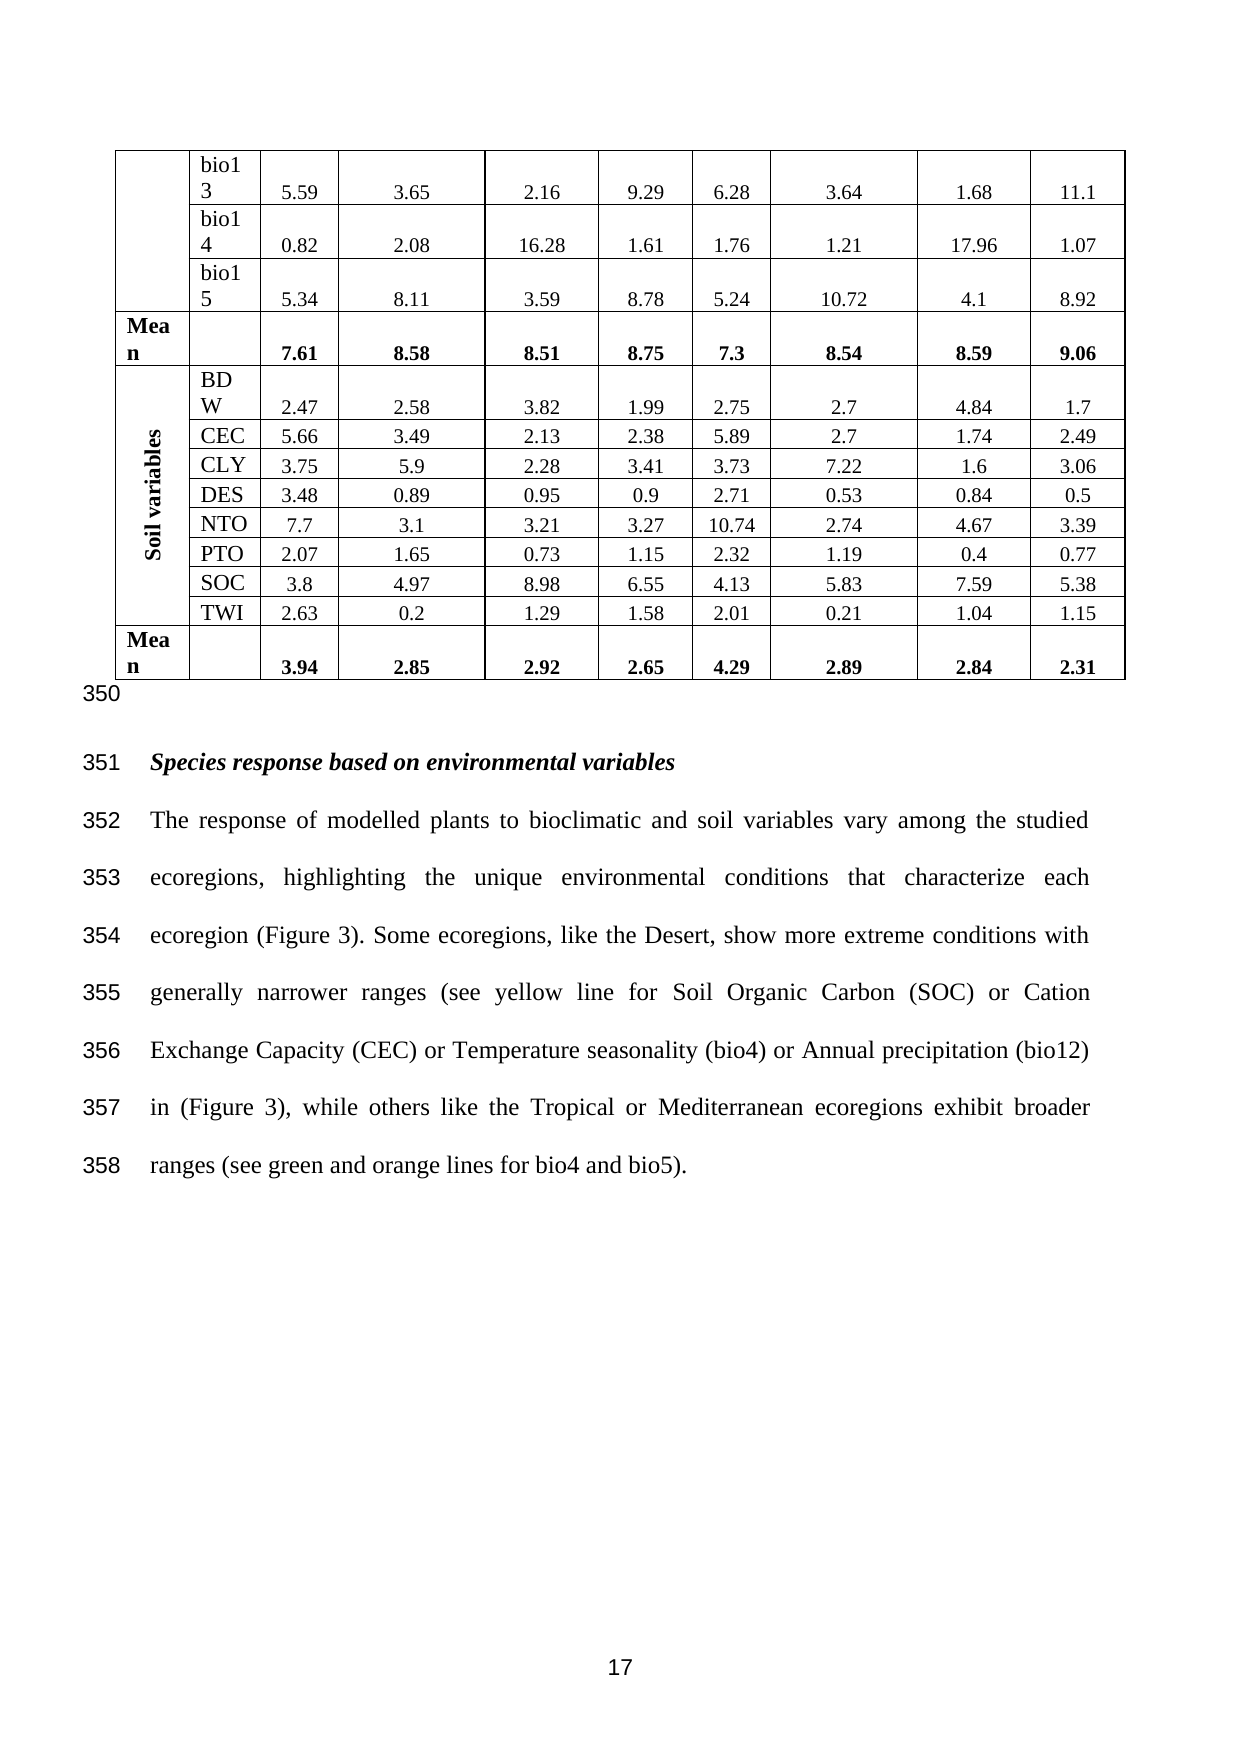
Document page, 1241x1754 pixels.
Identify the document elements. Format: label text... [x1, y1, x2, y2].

table_cell 1.65 [339, 538, 484, 566]
table_cell CEC [190, 420, 260, 448]
table_cell 2.58 [339, 366, 484, 419]
table_cell 3.59 [486, 259, 598, 311]
table_cell 2.38 [599, 420, 692, 448]
table_cell 9.29 [599, 151, 692, 204]
table_cell 1.7 [1031, 366, 1124, 419]
table_cell 2.74 [771, 508, 917, 537]
table_cell 7.22 [771, 449, 917, 478]
text The response of modelled plants to bioclimatic and soil variables vary among the studied ecoregions, highlighting the unique environmental conditions that characterize each ecoregion (Figure 3). Some ecoregions, like the Desert, show more extreme conditions with generally narrower ranges (see yellow line for Soil Organic Carbon (SOC) or Cation Exchange Capacity (CEC) or Temperature seasonality (bio4) or Annual precipitation (bio12) in (Figure 3), while others like the Tropical or Mediterranean ecoregions exhibit broader ranges (see green and orange lines for bio4 and bio5). [150, 805, 1090, 1179]
table_cell 2.92 [486, 626, 598, 679]
table_cell 1.68 [918, 151, 1030, 204]
table_cell 0.77 [1031, 538, 1124, 566]
table_cell 2.75 [693, 366, 770, 419]
table_cell 1.61 [599, 205, 692, 257]
table_cell bio13 [190, 151, 260, 204]
table_cell 3.39 [1031, 508, 1124, 537]
table_cell 1.15 [1031, 597, 1124, 625]
table_cell 17.96 [918, 205, 1030, 257]
table_cell 2.7 [771, 366, 917, 419]
table_cell 8.58 [339, 312, 484, 365]
table_cell 3.21 [486, 508, 598, 537]
table_cell 0.95 [486, 479, 598, 507]
table_cell 8.51 [486, 312, 598, 365]
table_cell 8.75 [599, 312, 692, 365]
table_cell 1.29 [486, 597, 598, 625]
table_cell 1.58 [599, 597, 692, 625]
table_cell 2.32 [693, 538, 770, 566]
table_cell 2.85 [339, 626, 484, 679]
table_cell 1.21 [771, 205, 917, 257]
table_cell 9.06 [1031, 312, 1124, 365]
table_cell 5.24 [693, 259, 770, 311]
table_cell 4.13 [693, 567, 770, 596]
table_cell 1.74 [918, 420, 1030, 448]
table_cell Soil variables [116, 366, 189, 625]
table_cell NTO [190, 508, 260, 537]
table_cell 3.41 [599, 449, 692, 478]
table_cell 0.73 [486, 538, 598, 566]
table_cell 2.31 [1031, 626, 1124, 679]
table_cell 1.99 [599, 366, 692, 419]
table_cell 5.89 [693, 420, 770, 448]
table_cell 0.53 [771, 479, 917, 507]
table_cell 3.49 [339, 420, 484, 448]
table_cell 5.59 [261, 151, 338, 204]
table_cell 2.65 [599, 626, 692, 679]
table_cell 5.66 [261, 420, 338, 448]
table_cell 0.4 [918, 538, 1030, 566]
table_cell 0.84 [918, 479, 1030, 507]
table_cell SOC [190, 567, 260, 596]
table_cell 1.07 [1031, 205, 1124, 257]
table_cell 8.11 [339, 259, 484, 311]
table_cell 8.59 [918, 312, 1030, 365]
table_cell 0.89 [339, 479, 484, 507]
table_cell 5.9 [339, 449, 484, 478]
table_cell 7.61 [261, 312, 338, 365]
table_cell 4.29 [693, 626, 770, 679]
table_cell 3.27 [599, 508, 692, 537]
table_cell 5.38 [1031, 567, 1124, 596]
table_cell DES [190, 479, 260, 507]
table_cell 8.54 [771, 312, 917, 365]
table_cell 2.08 [339, 205, 484, 257]
table_cell 16.28 [486, 205, 598, 257]
table_cell 2.71 [693, 479, 770, 507]
table_cell bio14 [190, 205, 260, 257]
table_cell 0.9 [599, 479, 692, 507]
table_cell 0.21 [771, 597, 917, 625]
table_cell bio15 [190, 259, 260, 311]
table_cell 5.83 [771, 567, 917, 596]
table_cell 2.13 [486, 420, 598, 448]
subtitle Species response based on environmental variables [150, 747, 1090, 776]
table_cell [190, 312, 260, 365]
table_cell 1.04 [918, 597, 1030, 625]
table_cell 4.97 [339, 567, 484, 596]
table_cell 8.92 [1031, 259, 1124, 311]
table_cell 0.82 [261, 205, 338, 257]
table_cell 2.07 [261, 538, 338, 566]
table_cell 2.49 [1031, 420, 1124, 448]
table_cell 2.01 [693, 597, 770, 625]
table_cell 8.78 [599, 259, 692, 311]
table_cell 3.82 [486, 366, 598, 419]
table_cell 3.73 [693, 449, 770, 478]
table_cell 0.5 [1031, 479, 1124, 507]
table_cell 7.7 [261, 508, 338, 537]
table_cell 1.15 [599, 538, 692, 566]
table_cell 3.48 [261, 479, 338, 507]
table_cell 3.65 [339, 151, 484, 204]
table_cell 8.98 [486, 567, 598, 596]
table_cell 6.55 [599, 567, 692, 596]
table_cell PTO [190, 538, 260, 566]
table_cell 1.19 [771, 538, 917, 566]
table_cell 7.59 [918, 567, 1030, 596]
table_cell 3.75 [261, 449, 338, 478]
table_cell 3.64 [771, 151, 917, 204]
table_cell 3.06 [1031, 449, 1124, 478]
table_cell 4.67 [918, 508, 1030, 537]
table_cell 3.8 [261, 567, 338, 596]
table_cell Mean [116, 312, 189, 365]
table_cell 4.1 [918, 259, 1030, 311]
table_cell [190, 626, 260, 679]
table_cell 1.6 [918, 449, 1030, 478]
table_cell 0.2 [339, 597, 484, 625]
table_cell BDW [190, 366, 260, 419]
table_cell 6.28 [693, 151, 770, 204]
table_cell CLY [190, 449, 260, 478]
table_cell 10.74 [693, 508, 770, 537]
table_cell 3.94 [261, 626, 338, 679]
table_cell 11.1 [1031, 151, 1124, 204]
table_cell 4.84 [918, 366, 1030, 419]
table_cell 1.76 [693, 205, 770, 257]
table_cell 10.72 [771, 259, 917, 311]
table_cell 2.89 [771, 626, 917, 679]
table_cell 7.3 [693, 312, 770, 365]
table_cell 2.28 [486, 449, 598, 478]
table_cell 2.16 [486, 151, 598, 204]
table_cell 3.1 [339, 508, 484, 537]
table_cell 2.63 [261, 597, 338, 625]
table_cell TWI [190, 597, 260, 625]
table_cell 2.7 [771, 420, 917, 448]
table_cell 2.47 [261, 366, 338, 419]
table_cell Mean [116, 626, 189, 679]
table_cell 2.84 [918, 626, 1030, 679]
table_cell 5.34 [261, 259, 338, 311]
